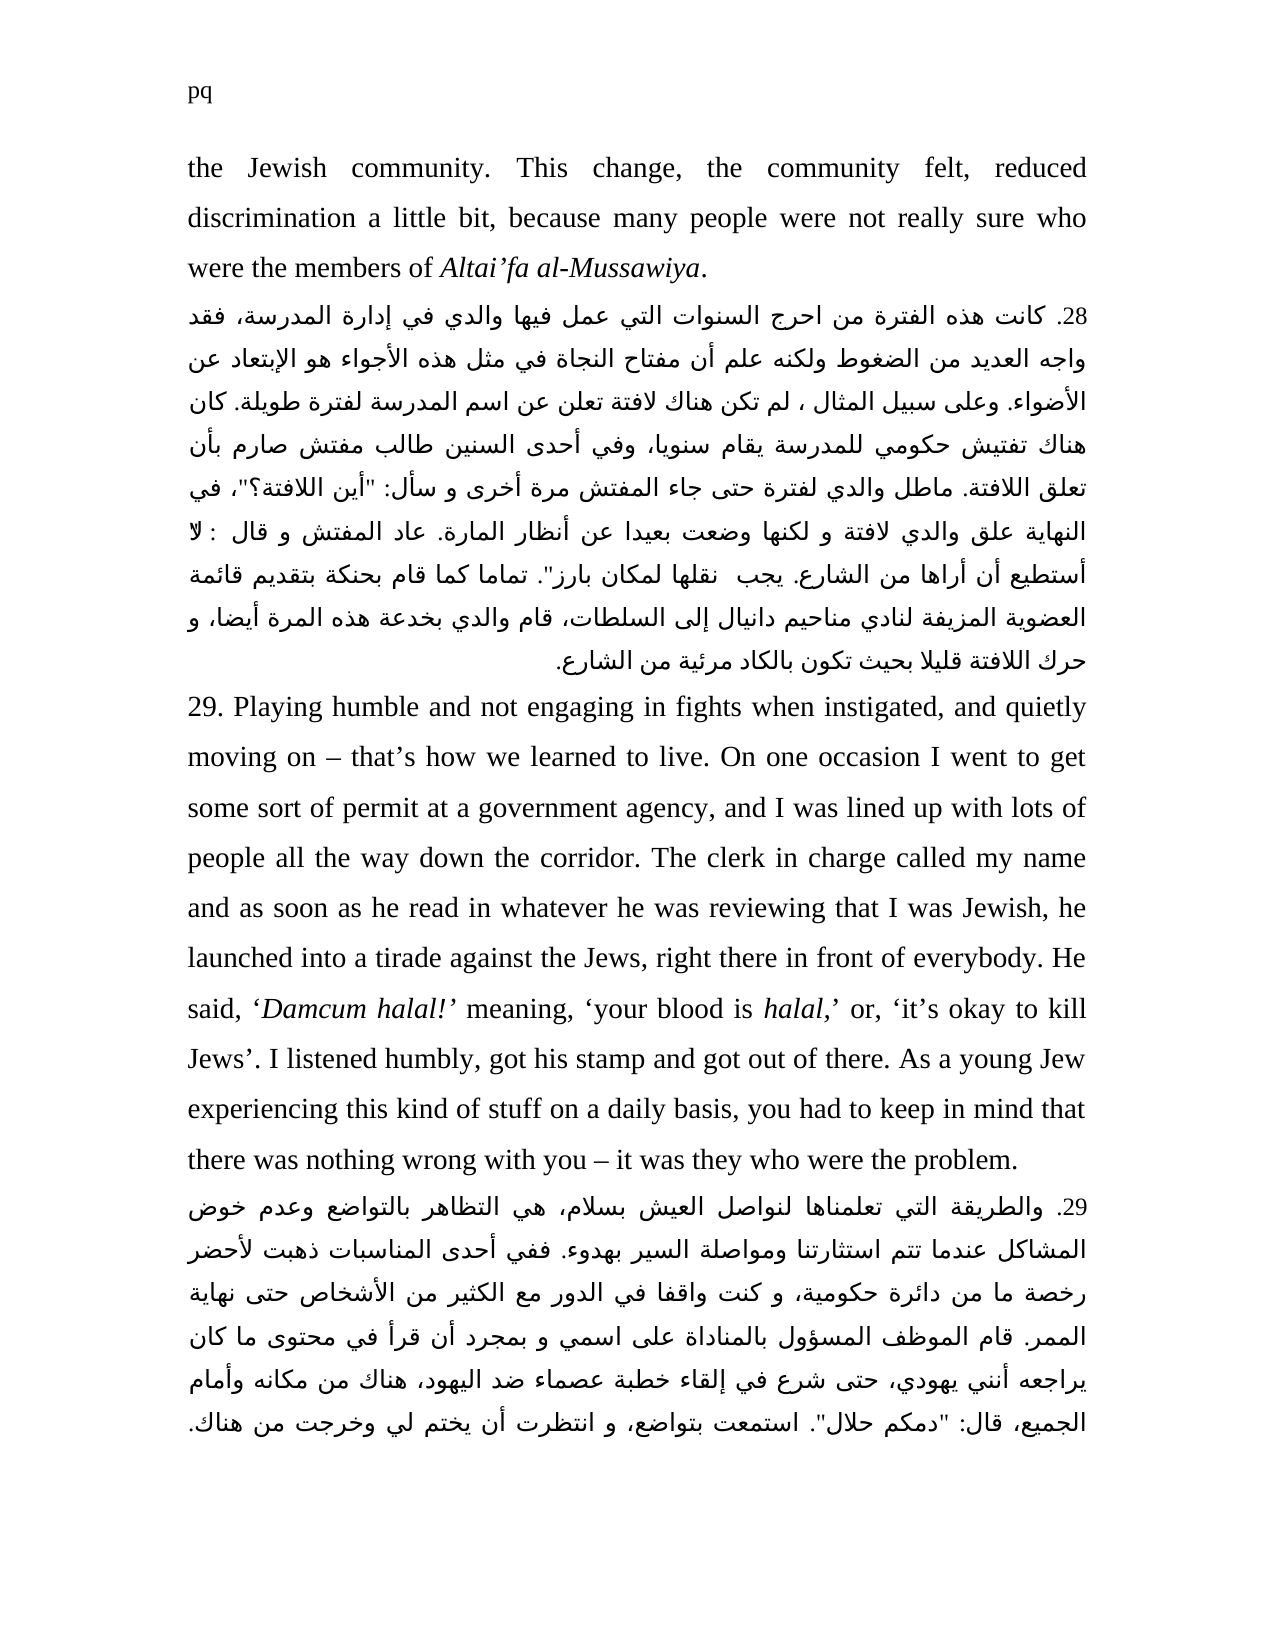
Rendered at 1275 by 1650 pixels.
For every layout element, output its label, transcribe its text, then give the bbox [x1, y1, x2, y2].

text 29. Playing humble and not engaging in fights when instigated, and quietly moving on – that’s how we learned to live. On one occasion I went to get some sort of permit at a government agency, and I was lined up with lots of people all the way down the corridor. The clerk in charge called my name and as soon as he read in whatever he was reviewing that I was Jewish, he launched into a tirade against the Jews, right there in front of everybody. He said, ‘Damcum halal!’ meaning, ‘your blood is halal,’ or, ‘it’s okay to kill Jews’. I listened humbly, got his stamp and got out of there. As a young Jew experiencing this kind of stuff on a daily basis, you had to keep in mind that there was nothing wrong with you – it was they who were the problem. [187, 689, 1087, 1175]
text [187, 1192, 1087, 1437]
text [187, 150, 1087, 284]
